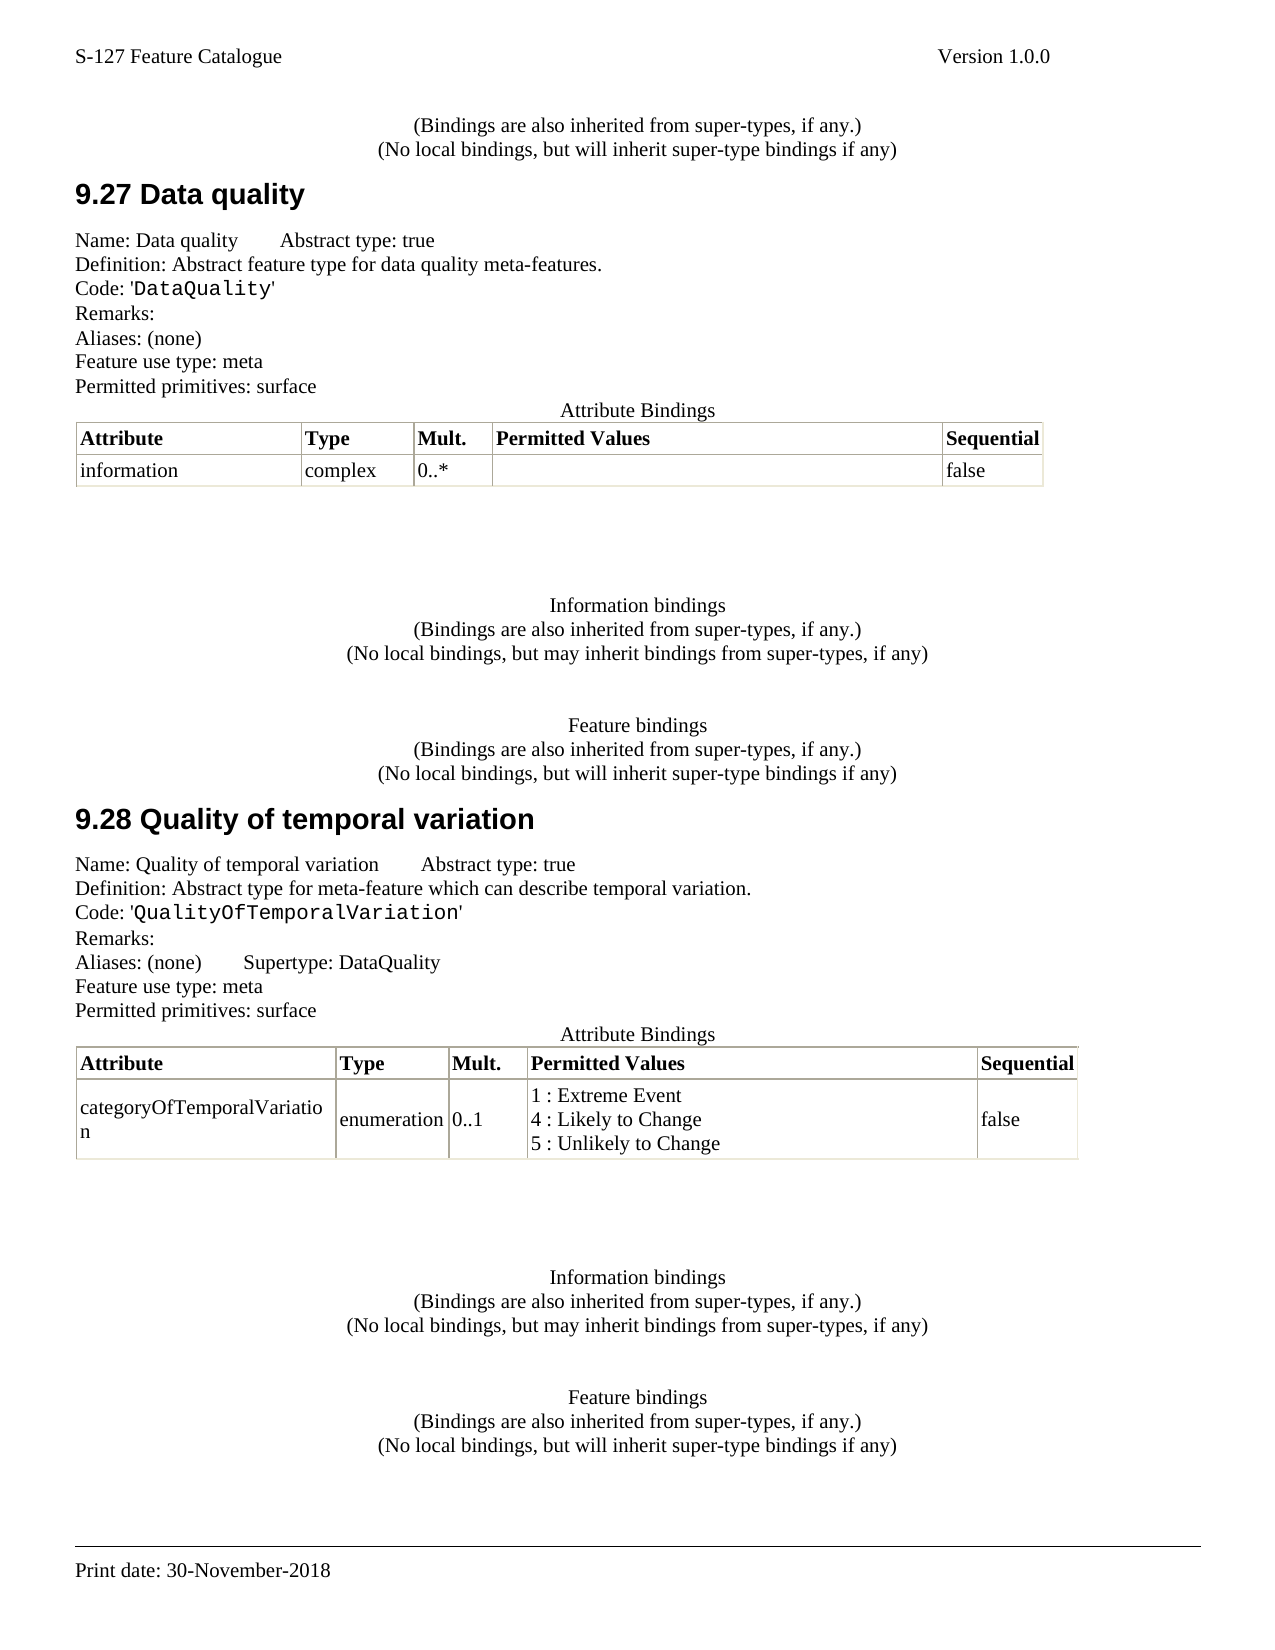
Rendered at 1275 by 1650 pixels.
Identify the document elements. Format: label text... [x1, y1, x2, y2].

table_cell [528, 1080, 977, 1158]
text (No local bindings, but will inherit super-type bindings if any) [75, 1433, 1200, 1457]
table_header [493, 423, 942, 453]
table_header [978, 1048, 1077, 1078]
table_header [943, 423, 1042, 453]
text Feature bindings [75, 1385, 1200, 1409]
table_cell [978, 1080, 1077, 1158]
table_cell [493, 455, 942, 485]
text (No local bindings, but will inherit super-type bindings if any) [75, 761, 1200, 785]
text Name: Quality of temporal variation Abstract type: true Definition: Abstract type for meta-feature which can describe temporal variation. Code: 'QualityOfTemporalVariation' Remarks: Aliases: (none) Supertype: DataQuality Feature use type: meta Permitted primitives: surface [75, 852, 1200, 1022]
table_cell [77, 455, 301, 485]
text (No local bindings, but may inherit bindings from super-types, if any) [75, 641, 1200, 665]
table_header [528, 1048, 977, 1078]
text Attribute Bindings [75, 1022, 1200, 1046]
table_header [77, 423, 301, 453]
text (Bindings are also inherited from super-types, if any.) [75, 737, 1200, 761]
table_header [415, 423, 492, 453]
subtitle 9.28 Quality of temporal variation [75, 802, 1200, 835]
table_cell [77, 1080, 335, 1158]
text (No local bindings, but will inherit super-type bindings if any) [75, 137, 1200, 161]
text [75, 112, 1200, 137]
text (No local bindings, but may inherit bindings from super-types, if any) [75, 1313, 1200, 1337]
subtitle 9.27 Data quality [75, 177, 1200, 211]
text Feature bindings [75, 713, 1200, 737]
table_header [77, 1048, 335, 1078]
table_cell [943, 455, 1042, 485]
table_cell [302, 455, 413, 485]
text Name: Data quality Abstract type: true Definition: Abstract feature type for data quality meta-features. Code: 'DataQuality' Remarks: Aliases: (none) Feature use type: meta Permitted primitives: surface [75, 227, 1200, 398]
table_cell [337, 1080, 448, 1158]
text (Bindings are also inherited from super-types, if any.) [75, 1409, 1200, 1433]
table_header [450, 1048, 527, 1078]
text Information bindings [75, 1265, 1200, 1289]
text Information bindings [75, 592, 1200, 617]
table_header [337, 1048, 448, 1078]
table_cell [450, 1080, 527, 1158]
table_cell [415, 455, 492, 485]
text (Bindings are also inherited from super-types, if any.) [75, 1289, 1200, 1313]
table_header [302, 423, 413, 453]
text Attribute Bindings [75, 398, 1200, 422]
text (Bindings are also inherited from super-types, if any.) [75, 617, 1200, 641]
